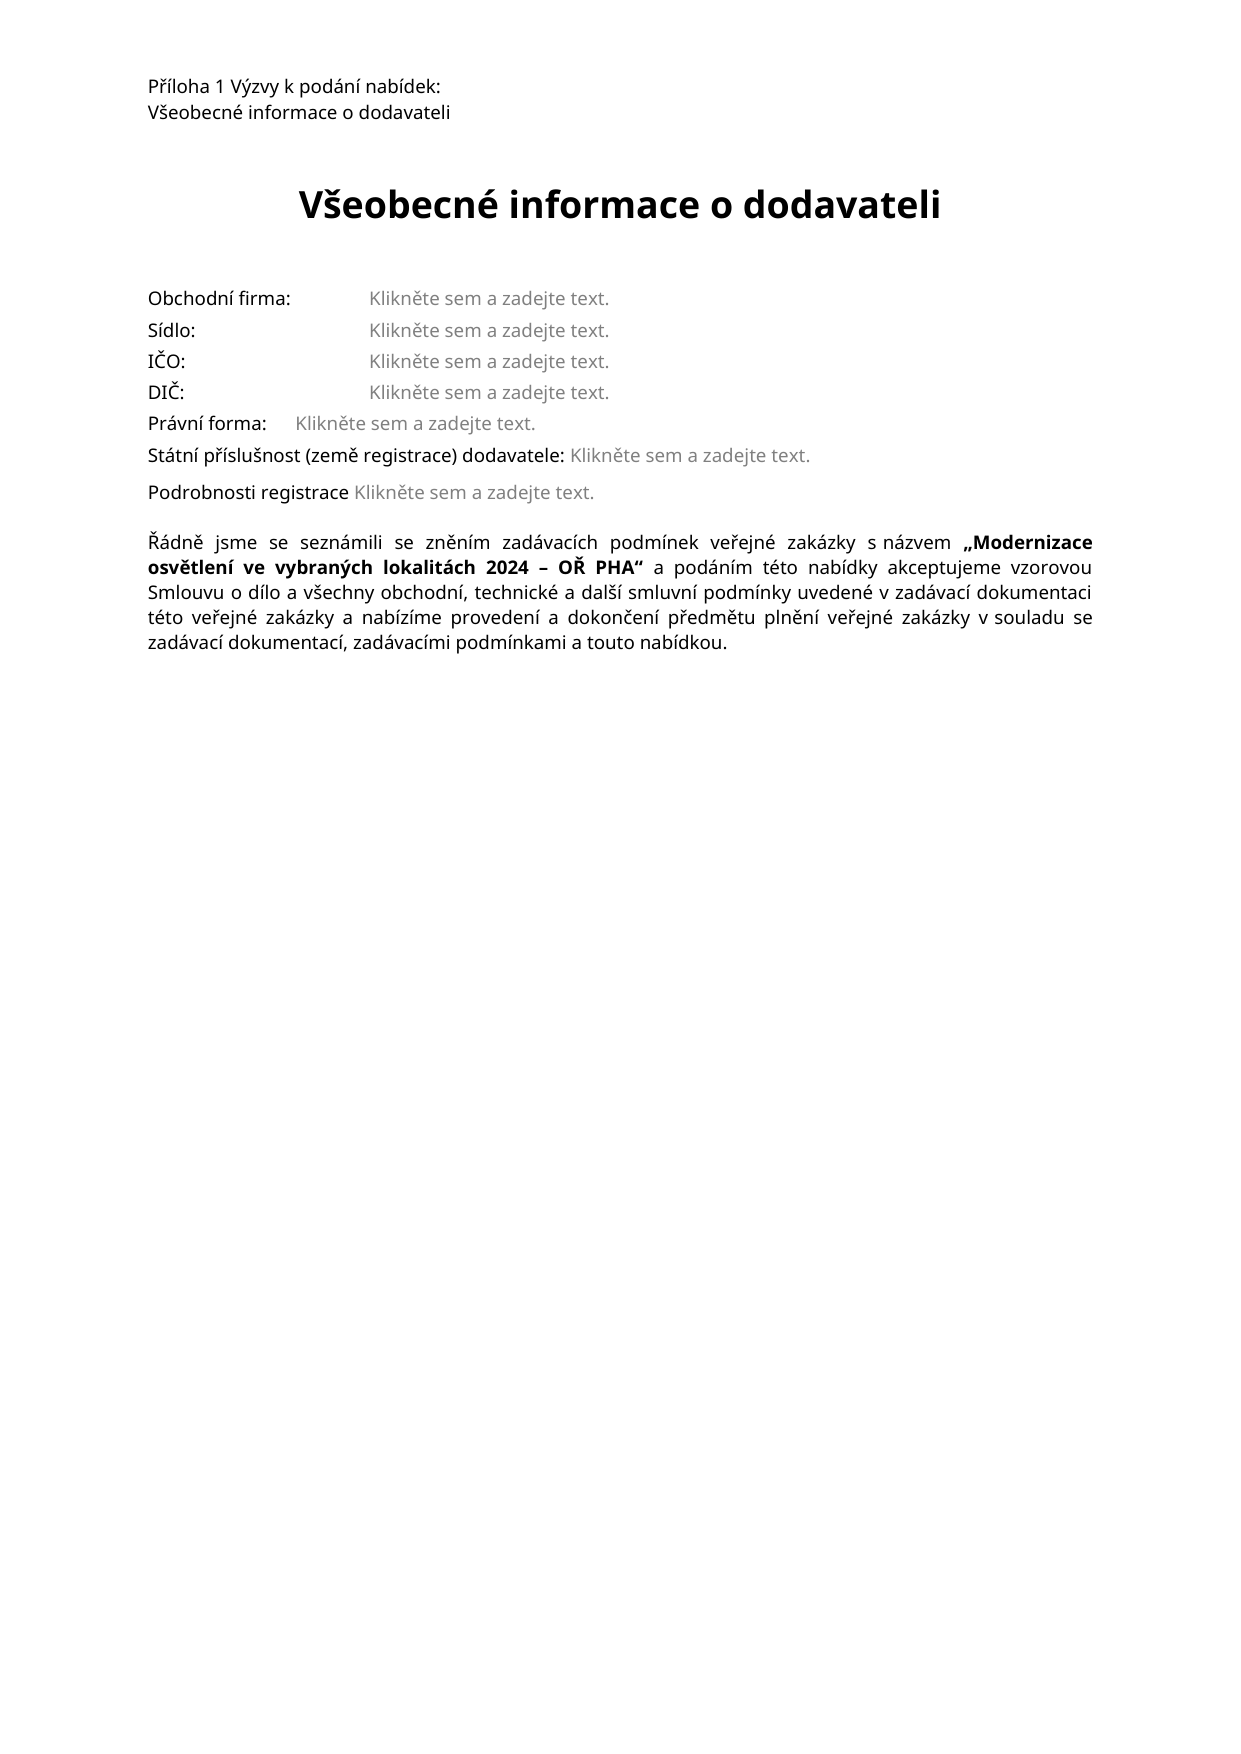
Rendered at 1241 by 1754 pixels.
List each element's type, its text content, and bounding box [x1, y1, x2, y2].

text Sídlo: [148, 317, 1093, 342]
text Podrobnosti registrace [148, 479, 1093, 504]
text Právní forma: [148, 411, 1093, 436]
text IČO: [148, 348, 1093, 373]
title Všeobecné informace o dodavateli [148, 178, 1093, 229]
text Státní příslušnost (země registrace) dodavatele: [148, 442, 1093, 467]
text Řádně jsme se seznámili se zněním zadávacích podmínek veřejné zakázky s názvem „Modernizace osvětlení ve vybraných lokalitách 2024 – OŘ PHA“ a podáním této nabídky akceptujeme vzorovou Smlouvu o dílo a všechny obchodní, technické a další smluvní podmínky uvedené v zadávací dokumentaci této veřejné zakázky a nabízíme provedení a dokončení předmětu plnění veřejné zakázky v souladu se zadávací dokumentací, zadávacími podmínkami a touto nabídkou. [148, 529, 1093, 654]
text Obchodní firma: [148, 286, 1093, 311]
text DIČ: [148, 379, 1093, 404]
